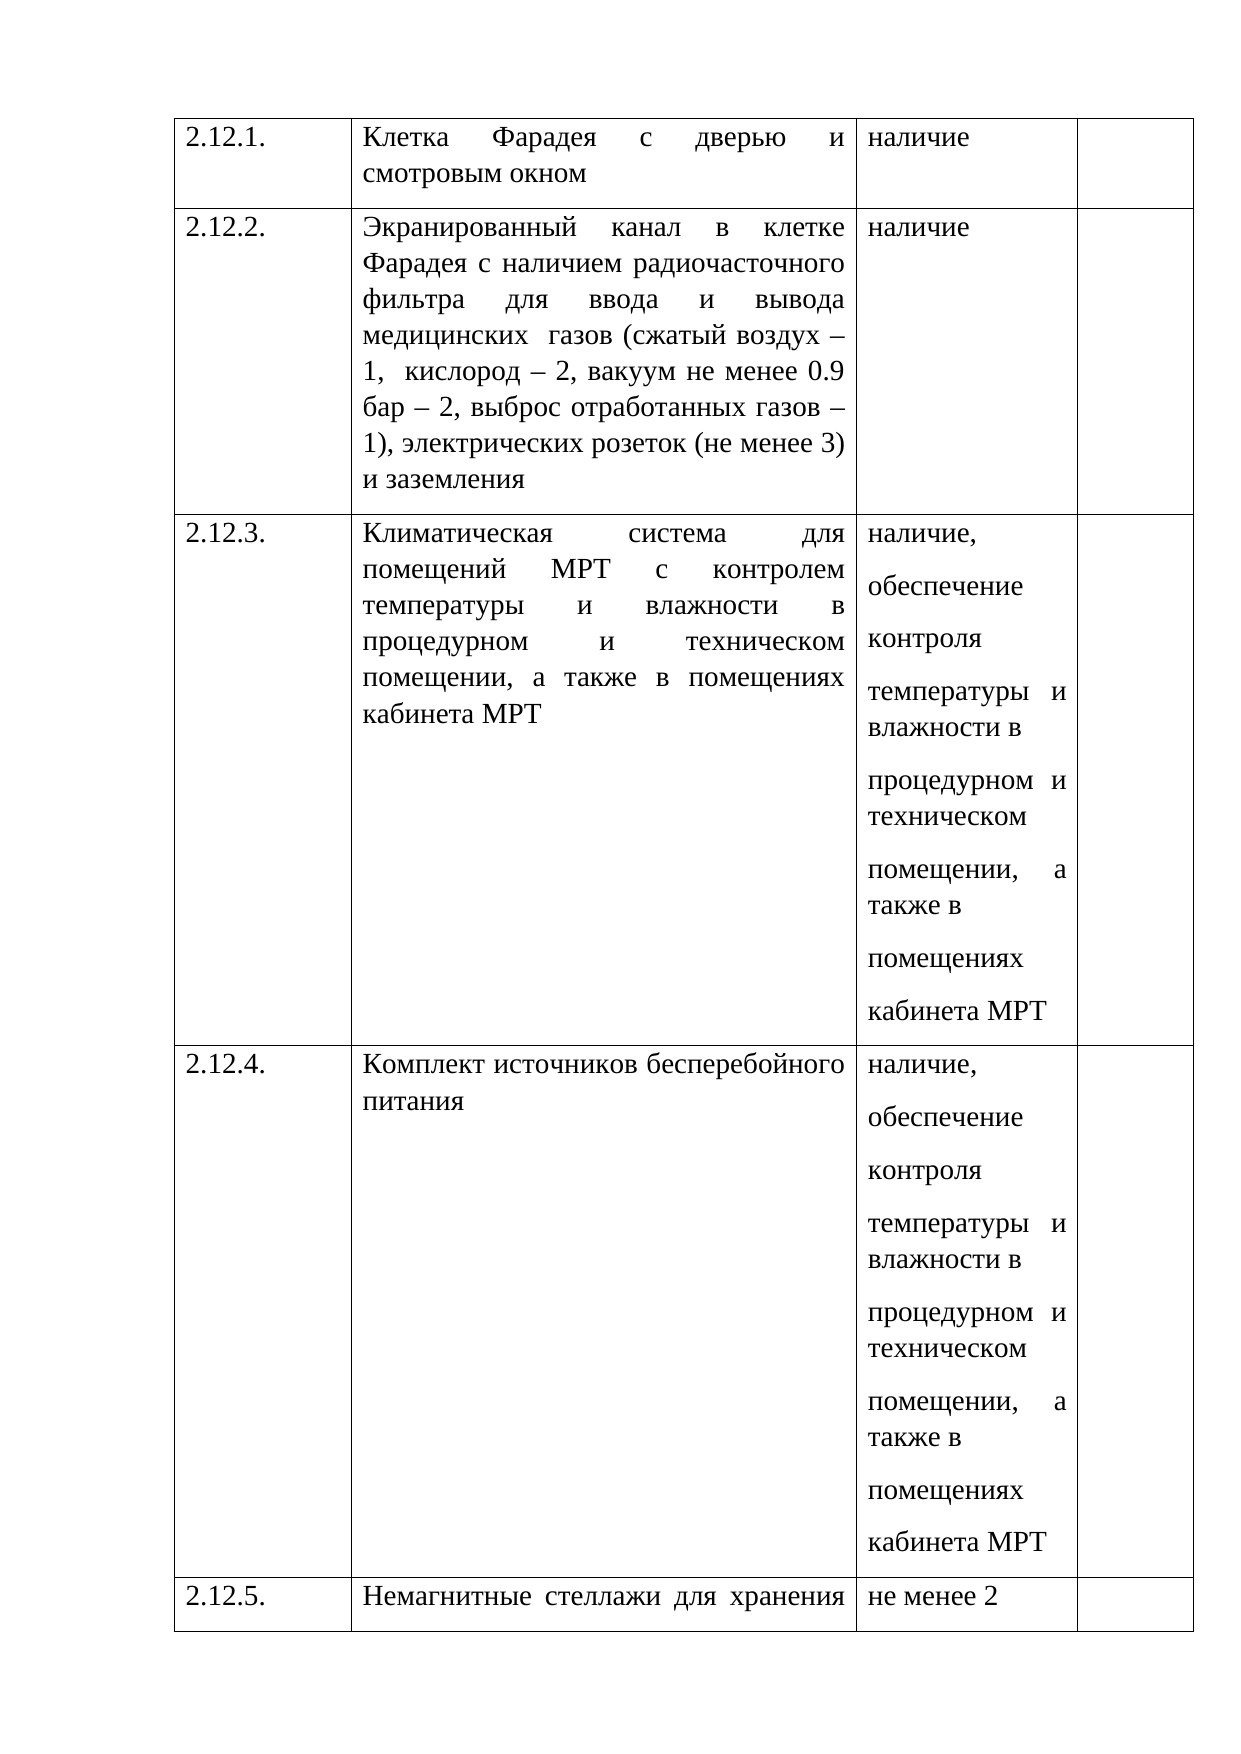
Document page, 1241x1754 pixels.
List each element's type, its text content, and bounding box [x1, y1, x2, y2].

table_cell [1078, 119, 1193, 208]
table_cell не менее 2 [857, 1578, 1077, 1631]
table_cell Климатическая система для помещений МРТ с контролем температуры и влажности в процедурном и техническом помещении, а также в помещениях кабинета МРТ [352, 515, 856, 1045]
table_cell 2.12.3. [175, 515, 351, 1045]
table_cell [1078, 209, 1193, 514]
table_cell наличие, обеспечение контроля температуры и влажности в процедурном и техническом помещении, а также в помещениях кабинета МРТ [857, 515, 1077, 1045]
table_cell наличие [857, 209, 1077, 514]
table_cell наличие, обеспечение контроля температуры и влажности в процедурном и техническом помещении, а также в помещениях кабинета МРТ [857, 1046, 1077, 1577]
table_cell [1078, 1046, 1193, 1577]
table_cell 2.12.5. [175, 1578, 351, 1631]
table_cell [352, 1578, 856, 1631]
table_cell Клетка Фарадея с дверью и смотровым окном [352, 119, 856, 208]
table_cell [1078, 1578, 1193, 1631]
table_cell Комплект источников бесперебойного питания [352, 1046, 856, 1577]
table_cell 2.12.4. [175, 1046, 351, 1577]
table_cell Экранированный канал в клетке Фарадея с наличием радиочасточного фильтра для ввода и вывода медицинских газов (сжатый воздух – 1, кислород – 2, вакуум не менее 0.9 бар – 2, выброс отработанных газов – 1), электрических розеток (не менее 3) и заземления [352, 209, 856, 514]
table_cell 2.12.2. [175, 209, 351, 514]
table_cell 2.12.1. [175, 119, 351, 208]
table_cell [1078, 515, 1193, 1045]
table_cell наличие [857, 119, 1077, 208]
